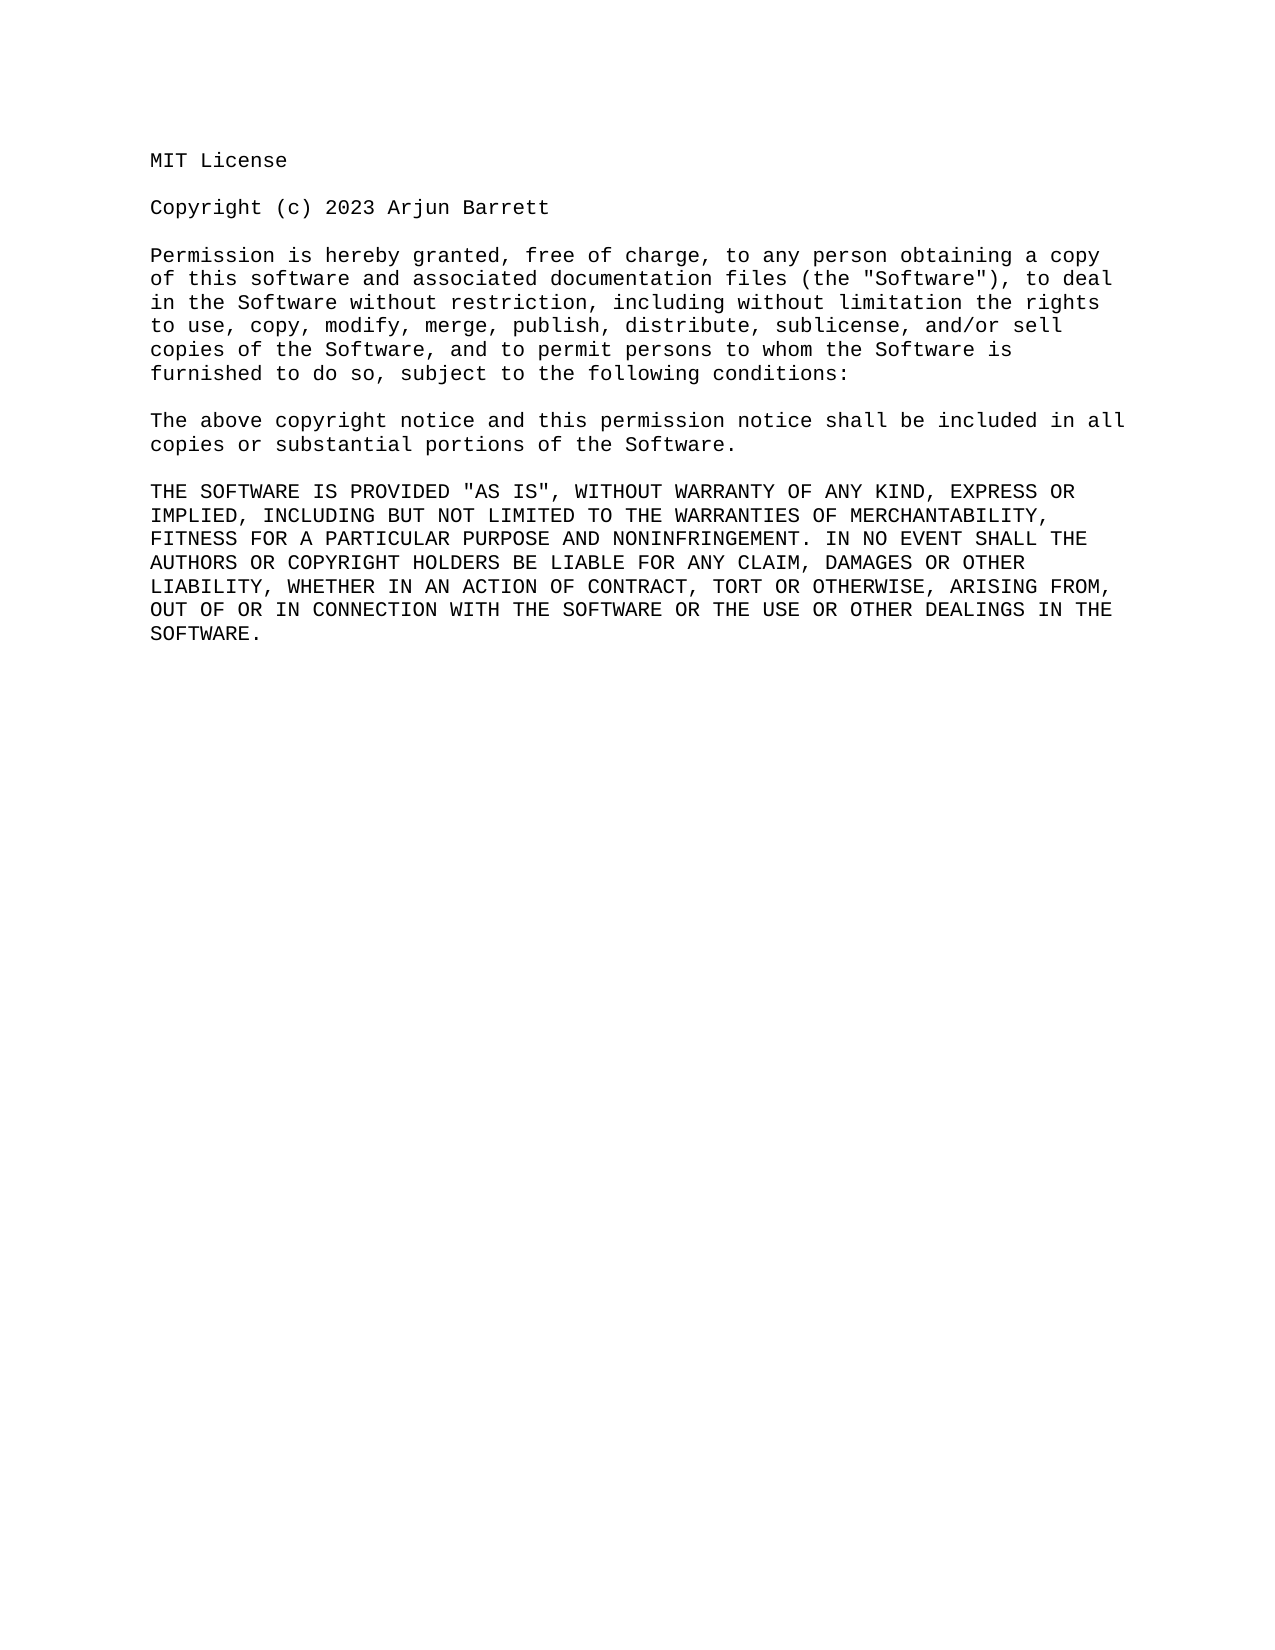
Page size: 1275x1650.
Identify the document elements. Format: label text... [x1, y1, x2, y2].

text in the Software without restriction, including without limitation the rights [150, 292, 1125, 316]
text The above copyright notice and this permission notice shall be included in all [150, 410, 1125, 434]
text IMPLIED, INCLUDING BUT NOT LIMITED TO THE WARRANTIES OF MERCHANTABILITY, [150, 505, 1125, 528]
text furnished to do so, subject to the following conditions: [150, 363, 1125, 386]
text FITNESS FOR A PARTICULAR PURPOSE AND NONINFRINGEMENT. IN NO EVENT SHALL THE [150, 528, 1125, 552]
text MIT License [150, 150, 1125, 174]
text LIABILITY, WHETHER IN AN ACTION OF CONTRACT, TORT OR OTHERWISE, ARISING FROM, [150, 576, 1125, 599]
text AUTHORS OR COPYRIGHT HOLDERS BE LIABLE FOR ANY CLAIM, DAMAGES OR OTHER [150, 552, 1125, 576]
text Permission is hereby granted, free of charge, to any person obtaining a copy [150, 244, 1125, 268]
text OUT OF OR IN CONNECTION WITH THE SOFTWARE OR THE USE OR OTHER DEALINGS IN THE [150, 599, 1125, 623]
text of this software and associated documentation files (the "Software"), to deal [150, 268, 1125, 292]
text to use, copy, modify, merge, publish, distribute, sublicense, and/or sell [150, 316, 1125, 339]
text copies or substantial portions of the Software. [150, 434, 1125, 457]
text SOFTWARE. [150, 623, 1125, 647]
text THE SOFTWARE IS PROVIDED "AS IS", WITHOUT WARRANTY OF ANY KIND, EXPRESS OR [150, 481, 1125, 505]
text Copyright (c) 2023 Arjun Barrett [150, 197, 1125, 221]
text copies of the Software, and to permit persons to whom the Software is [150, 339, 1125, 363]
